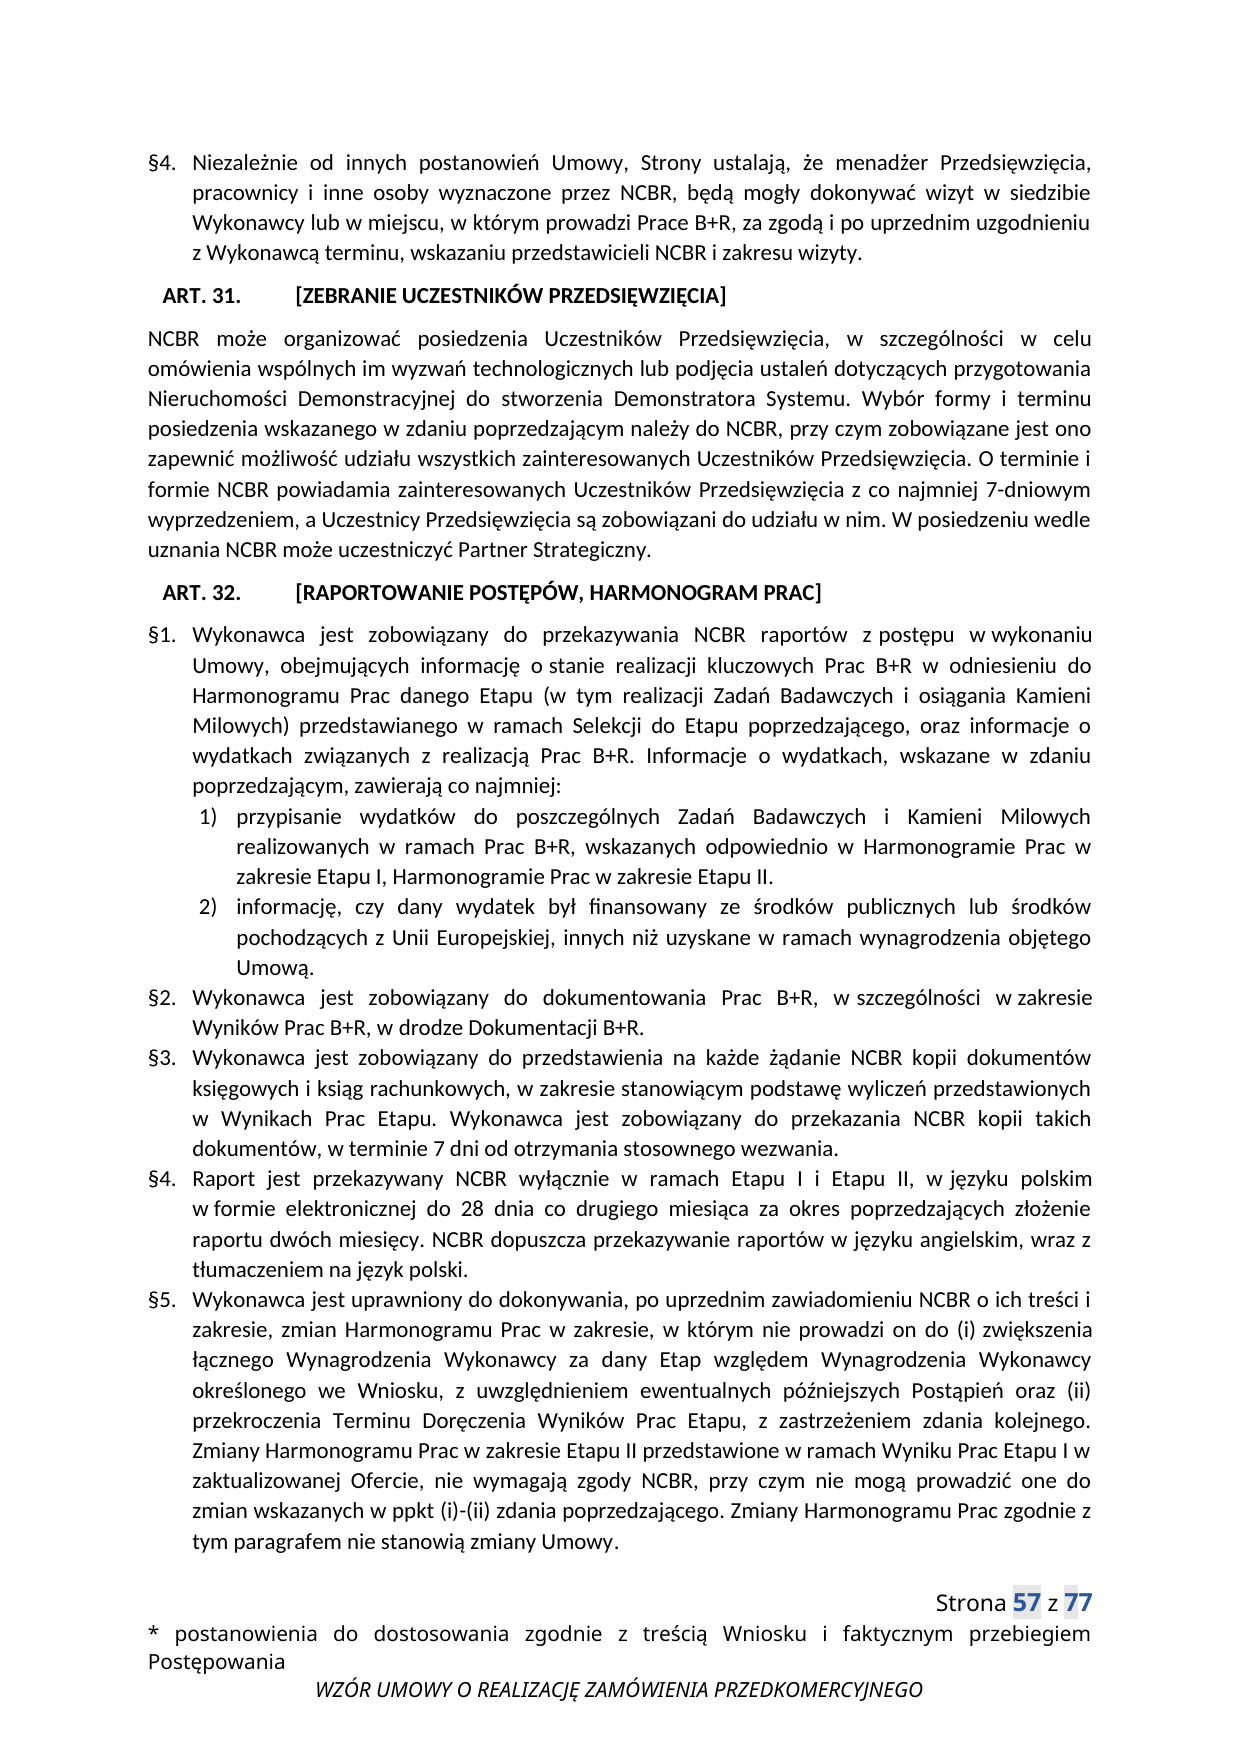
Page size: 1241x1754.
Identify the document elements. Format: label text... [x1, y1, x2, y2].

list Niezależnie od innych postanowień Umowy, Strony ustalają, że menadżer Przedsięwzięcia, pracownicy i inne osoby wyznaczone przez NCBR, będą mogły dokonywać wizyt w siedzibie Wykonawcy lub w miejscu, w którym prowadzi Prace B+R, za zgodą i po uprzednim uzgodnieniu z Wykonawcą terminu, wskazaniu przedstawicieli NCBR i zakresu wizyty. [148, 148, 1093, 266]
list Wykonawca jest zobowiązany do przedstawienia na każde żądanie NCBR kopii dokumentów księgowych i ksiąg rachunkowych, w zakresie stanowiącym podstawę wyliczeń przedstawionych w Wynikach Prac Etapu. Wykonawca jest zobowiązany do przekazania NCBR kopii takich dokumentów, w terminie 7 dni od otrzymania stosownego wezwania. [148, 1043, 1093, 1162]
list przypisanie wydatków do poszczególnych Zadań Badawczych i Kamieni Milowych realizowanych w ramach Prac B+R, wskazanych odpowiednio w Harmonogramie Prac w zakresie Etapu I, Harmonogramie Prac w zakresie Etapu II. [199, 802, 1093, 890]
list Raport jest przekazywany NCBR wyłącznie w ramach Etapu I i Etapu II, w języku polskim w formie elektronicznej do 28 dnia co drugiego miesiąca za okres poprzedzających złożenie raportu dwóch miesięcy. NCBR dopuszcza przekazywanie raportów w języku angielskim, wraz z tłumaczeniem na język polski. [148, 1164, 1093, 1283]
list Wykonawca jest zobowiązany do dokumentowania Prac B+R, w szczególności w zakresie Wyników Prac B+R, w drodze Dokumentacji B+R. [148, 983, 1093, 1041]
text NCBR może organizować posiedzenia Uczestników Przedsięwzięcia, w szczególności w celu omówienia wspólnych im wyzwań technologicznych lub podjęcia ustaleń dotyczących przygotowania Nieruchomości Demonstracyjnej do stworzenia Demonstratora Systemu. Wybór formy i terminu posiedzenia wskazanego w zdaniu poprzedzającym należy do NCBR, przy czym zobowiązane jest ono zapewnić możliwość udziału wszystkich zainteresowanych Uczestników Przedsięwzięcia. O terminie i formie NCBR powiadamia zainteresowanych Uczestników Przedsięwzięcia z co najmniej 7-dniowym wyprzedzeniem, a Uczestnicy Przedsięwzięcia są zobowiązani do udziału w nim. W posiedzeniu wedle uznania NCBR może uczestniczyć Partner Strategiczny. [148, 324, 1093, 563]
list informację, czy dany wydatek był finansowany ze środków publicznych lub środków pochodzących z Unii Europejskiej, innych niż uzyskane w ramach wynagrodzenia objętego Umową. [199, 892, 1093, 981]
list Wykonawca jest uprawniony do dokonywania, po uprzednim zawiadomieniu NCBR o ich treści i zakresie, zmian Harmonogramu Prac w zakresie, w którym nie prowadzi on do (i) zwiększenia łącznego Wynagrodzenia Wykonawcy za dany Etap względem Wynagrodzenia Wykonawcy określonego we Wniosku, z uwzględnieniem ewentualnych późniejszych Postąpień oraz (ii) przekroczenia Terminu Doręczenia Wyników Prac Etapu, z zastrzeżeniem zdania kolejnego. Zmiany Harmonogramu Prac w zakresie Etapu II przedstawione w ramach Wyniku Prac Etapu I w zaktualizowanej Ofercie, nie wymagają zgody NCBR, przy czym nie mogą prowadzić one do zmian wskazanych w ppkt (i)-(ii) zdania poprzedzającego. Zmiany Harmonogramu Prac zgodnie z tym paragrafem nie stanowią zmiany Umowy. [148, 1285, 1093, 1555]
list Wykonawca jest zobowiązany do przekazywania NCBR raportów z postępu w wykonaniu Umowy, obejmujących informację o stanie realizacji kluczowych Prac B+R w odniesieniu do Harmonogramu Prac danego Etapu (w tym realizacji Zadań Badawczych i osiągania Kamieni Milowych) przedstawianego w ramach Selekcji do Etapu poprzedzającego, oraz informacje o wydatkach związanych z realizacją Prac B+R. Informacje o wydatkach, wskazane w zdaniu poprzedzającym, zawierają co najmniej: [148, 621, 1093, 799]
subtitle [ZEBRANIE UCZESTNIKÓW PRZEDSIĘWZIĘCIA] [148, 281, 1093, 309]
subtitle [RAPORTOWANIE POSTĘPÓW, HARMONOGRAM PRAC] [148, 578, 1093, 606]
